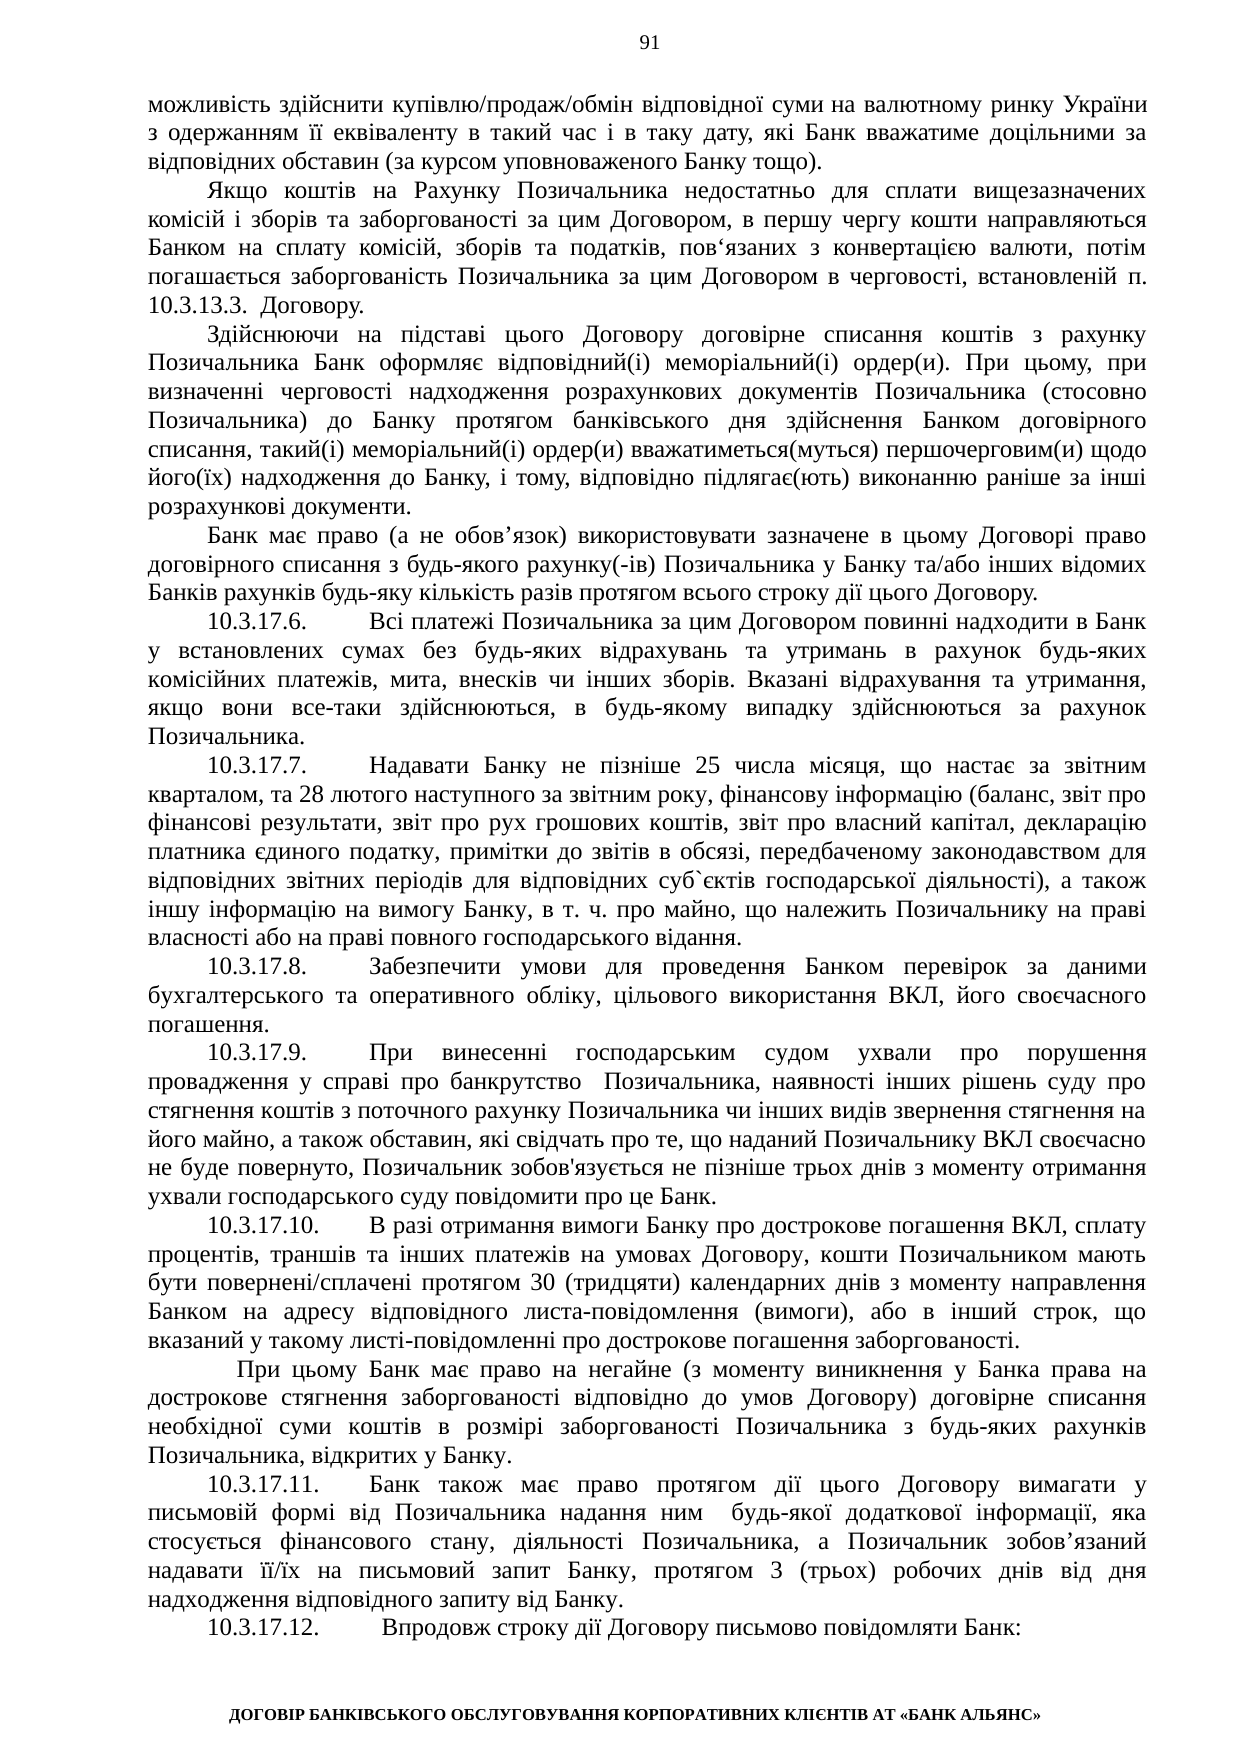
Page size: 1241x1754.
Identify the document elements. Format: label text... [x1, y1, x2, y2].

list Забезпечити умови для проведення Банком перевірок за даними бухгалтерського та оперативного обліку, цільового використання ВКЛ, його своєчасного погашення. [148, 951, 1148, 1037]
text Якщо коштів на Рахунку Позичальника недостатньо для сплати вищезазначених комісій і зборів та заборгованості за цим Договором, в першу чергу кошти направляються Банком на сплату комісій, зборів та податків, пов‘язаних з конвертацією валюти, потім погашається заборгованість Позичальника за цим Договором в черговості, встановленій п. 10.3.13.3. Договору. [148, 175, 1148, 319]
list Всі платежі Позичальника за цим Договором повинні надходити в Банк у встановлених сумах без будь-яких відрахувань та утримань в рахунок будь-яких комісійних платежів, мита, внесків чи інших зборів. Вказані відрахування та утримання, якщо вони все-таки здійснюються, в будь-якому випадку здійснюються за рахунок Позичальника. [148, 606, 1148, 750]
list Надавати Банку не пізніше 25 числа місяця, що настає за звітним кварталом, та 28 лютого наступного за звітним року, фінансову інформацію (баланс, звіт про фінансові результати, звіт про рух грошових коштів, звіт про власний капітал, декларацію платника єдиного податку, примітки до звітів в обсязі, передбаченому законодавством для відповідних звітних періодів для відповідних суб`єктів господарської діяльності), а також іншу інформацію на вимогу Банку, в т. ч. про майно, що належить Позичальнику на праві власності або на праві повного господарського відання. [148, 750, 1148, 951]
text Банк має право (а не обов’язок) використовувати зазначене в цьому Договорі право договірного списання з будь-якого рахунку(-ів) Позичальника у Банку та/або інших відомих Банків рахунків будь-яку кількість разів протягом всього строку дії цього Договору. [148, 520, 1148, 606]
list При винесенні господарським судом ухвали про порушення провадження у справі про банкрутство Позичальника, наявності інших рішень суду про стягнення коштів з поточного рахунку Позичальника чи інших видів звернення стягнення на його майно, а також обставин, які свідчать про те, що наданий Позичальнику ВКЛ своєчасно не буде повернуто, Позичальник зобов'язується не пізніше трьох днів з моменту отримання ухвали господарського суду повідомити про це Банк. [148, 1037, 1148, 1210]
text При цьому Банк має право на негайне (з моменту виникнення у Банка права на дострокове стягнення заборгованості відповідно до умов Договору) договірне списання необхідної суми коштів в розмірі заборгованості Позичальника з будь-яких рахунків Позичальника, відкритих у Банку. [148, 1354, 1148, 1469]
list Банк також має право протягом дії цього Договору вимагати у письмовій формі від Позичальника надання ним будь-якої додаткової інформації, яка стосується фінансового стану, діяльності Позичальника, а Позичальник зобов’язаний надавати її/їх на письмовий запит Банку, протягом 3 (трьох) робочих днів від дня надходження відповідного запиту від Банку. [148, 1469, 1148, 1612]
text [148, 89, 1148, 175]
list Впродовж строку дії Договору письмово повідомляти Банк: [148, 1612, 1148, 1641]
list В разі отримання вимоги Банку про дострокове погашення ВКЛ, сплату процентів, траншів та інших платежів на умовах Договору, кошти Позичальником мають бути повернені/сплачені протягом 30 (тридцяти) календарних днів з моменту направлення Банком на адресу відповідного листа-повідомлення (вимоги), або в інший строк, що вказаний у такому листі-повідомленні про дострокове погашення заборгованості. [148, 1210, 1148, 1354]
text Здійснюючи на підставі цього Договору договірне списання коштів з рахунку Позичальника Банк оформляє відповідний(і) меморіальний(і) ордер(и). При цьому, при визначенні черговості надходження розрахункових документів Позичальника (стосовно Позичальника) до Банку протягом банківського дня здійснення Банком договірного списання, такий(і) меморіальний(і) ордер(и) вважатиметься(муться) першочерговим(и) щодо його(їх) надходження до Банку, і тому, відповідно підлягає(ють) виконанню раніше за інші розрахункові документи. [148, 319, 1148, 520]
